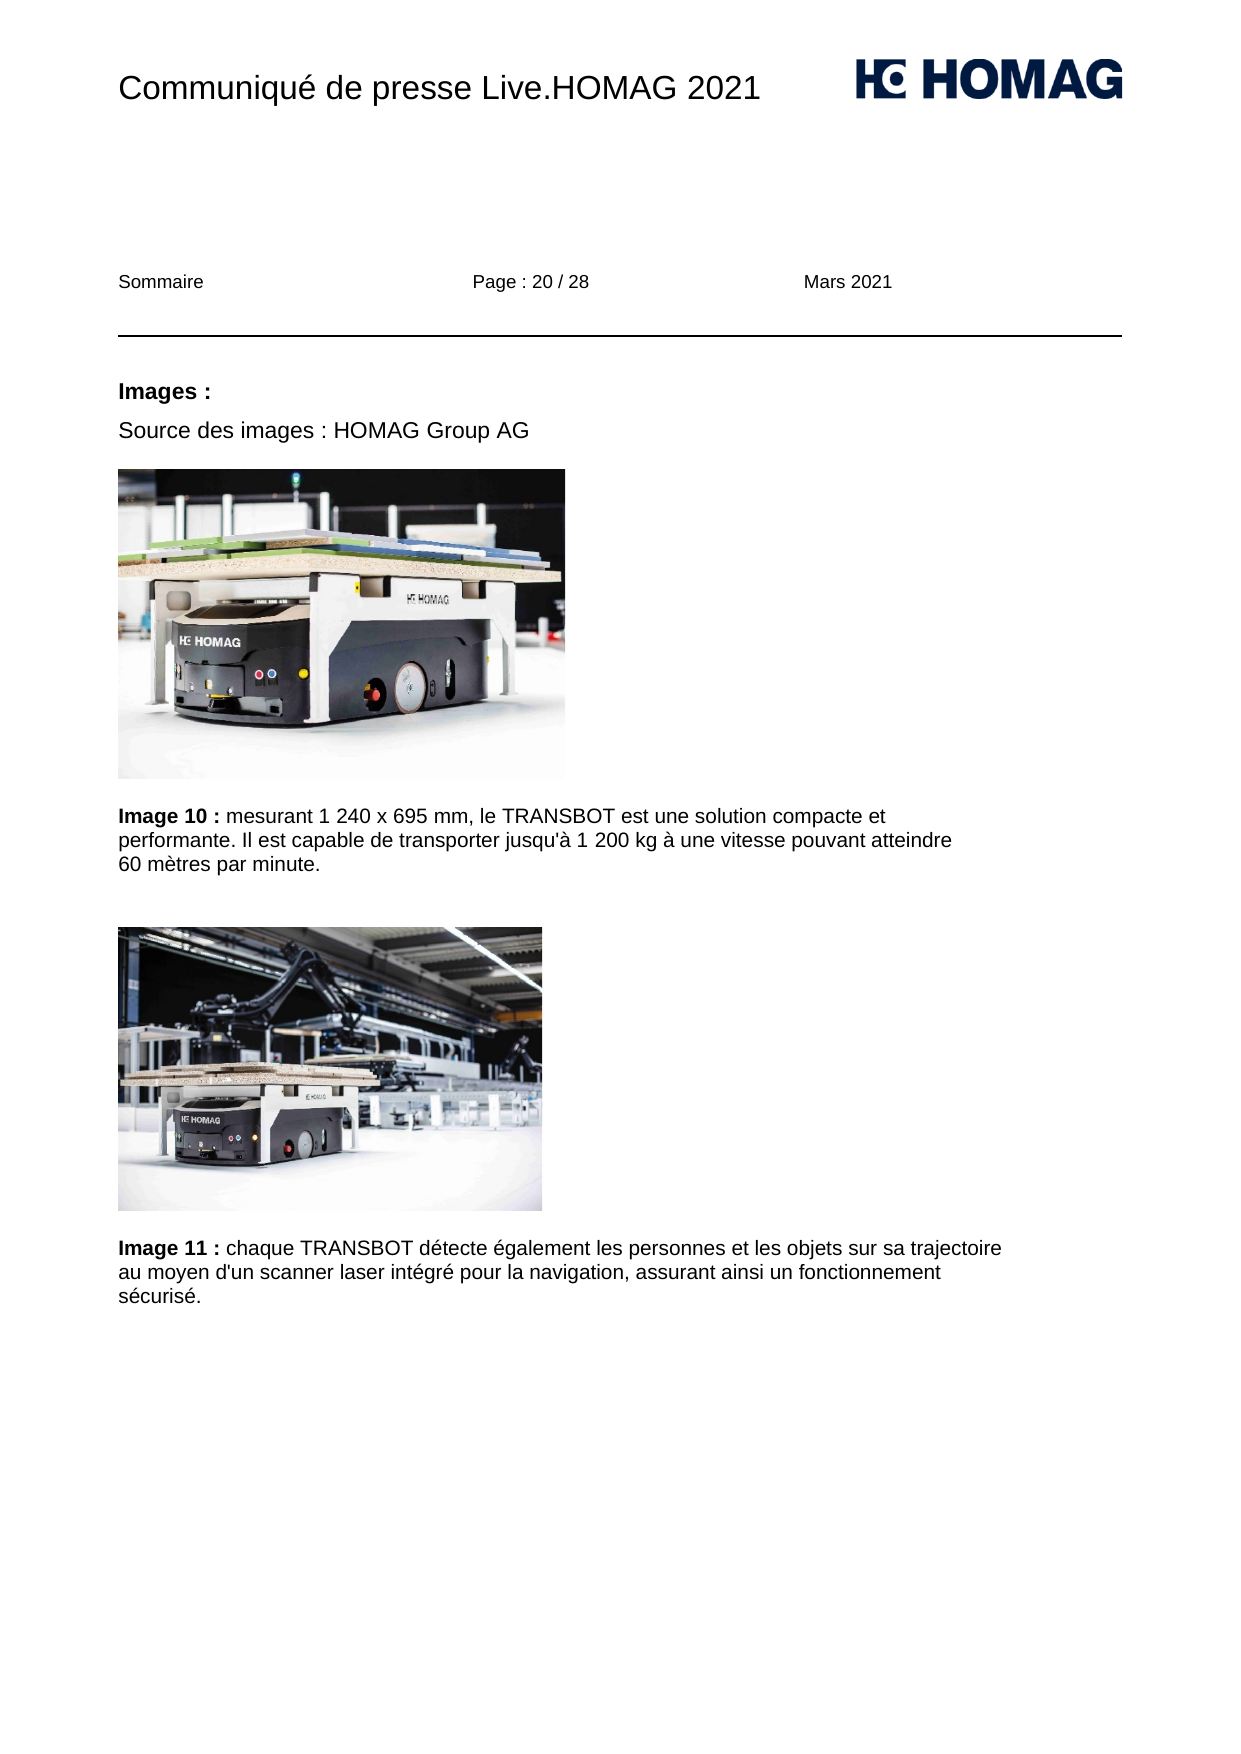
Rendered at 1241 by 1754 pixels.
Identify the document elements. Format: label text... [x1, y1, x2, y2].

picture [118, 469, 566, 779]
text Image 10 : mesurant 1 240 x 695 mm, le TRANSBOT est une solution compacte et performante. Il est capable de transporter jusqu'à 1 200 kg à une vitesse pouvant atteindre 60 mètres par minute. [118, 804, 1004, 876]
text Image 11 : chaque TRANSBOT détecte également les personnes et les objets sur sa trajectoire au moyen d'un scanner laser intégré pour la navigation, assurant ainsi un fonctionnement sécurisé. [118, 1236, 1004, 1308]
picture [118, 927, 543, 1211]
picture [856, 59, 1123, 99]
text Images : Source des images : HOMAG Group AG [118, 378, 1004, 444]
